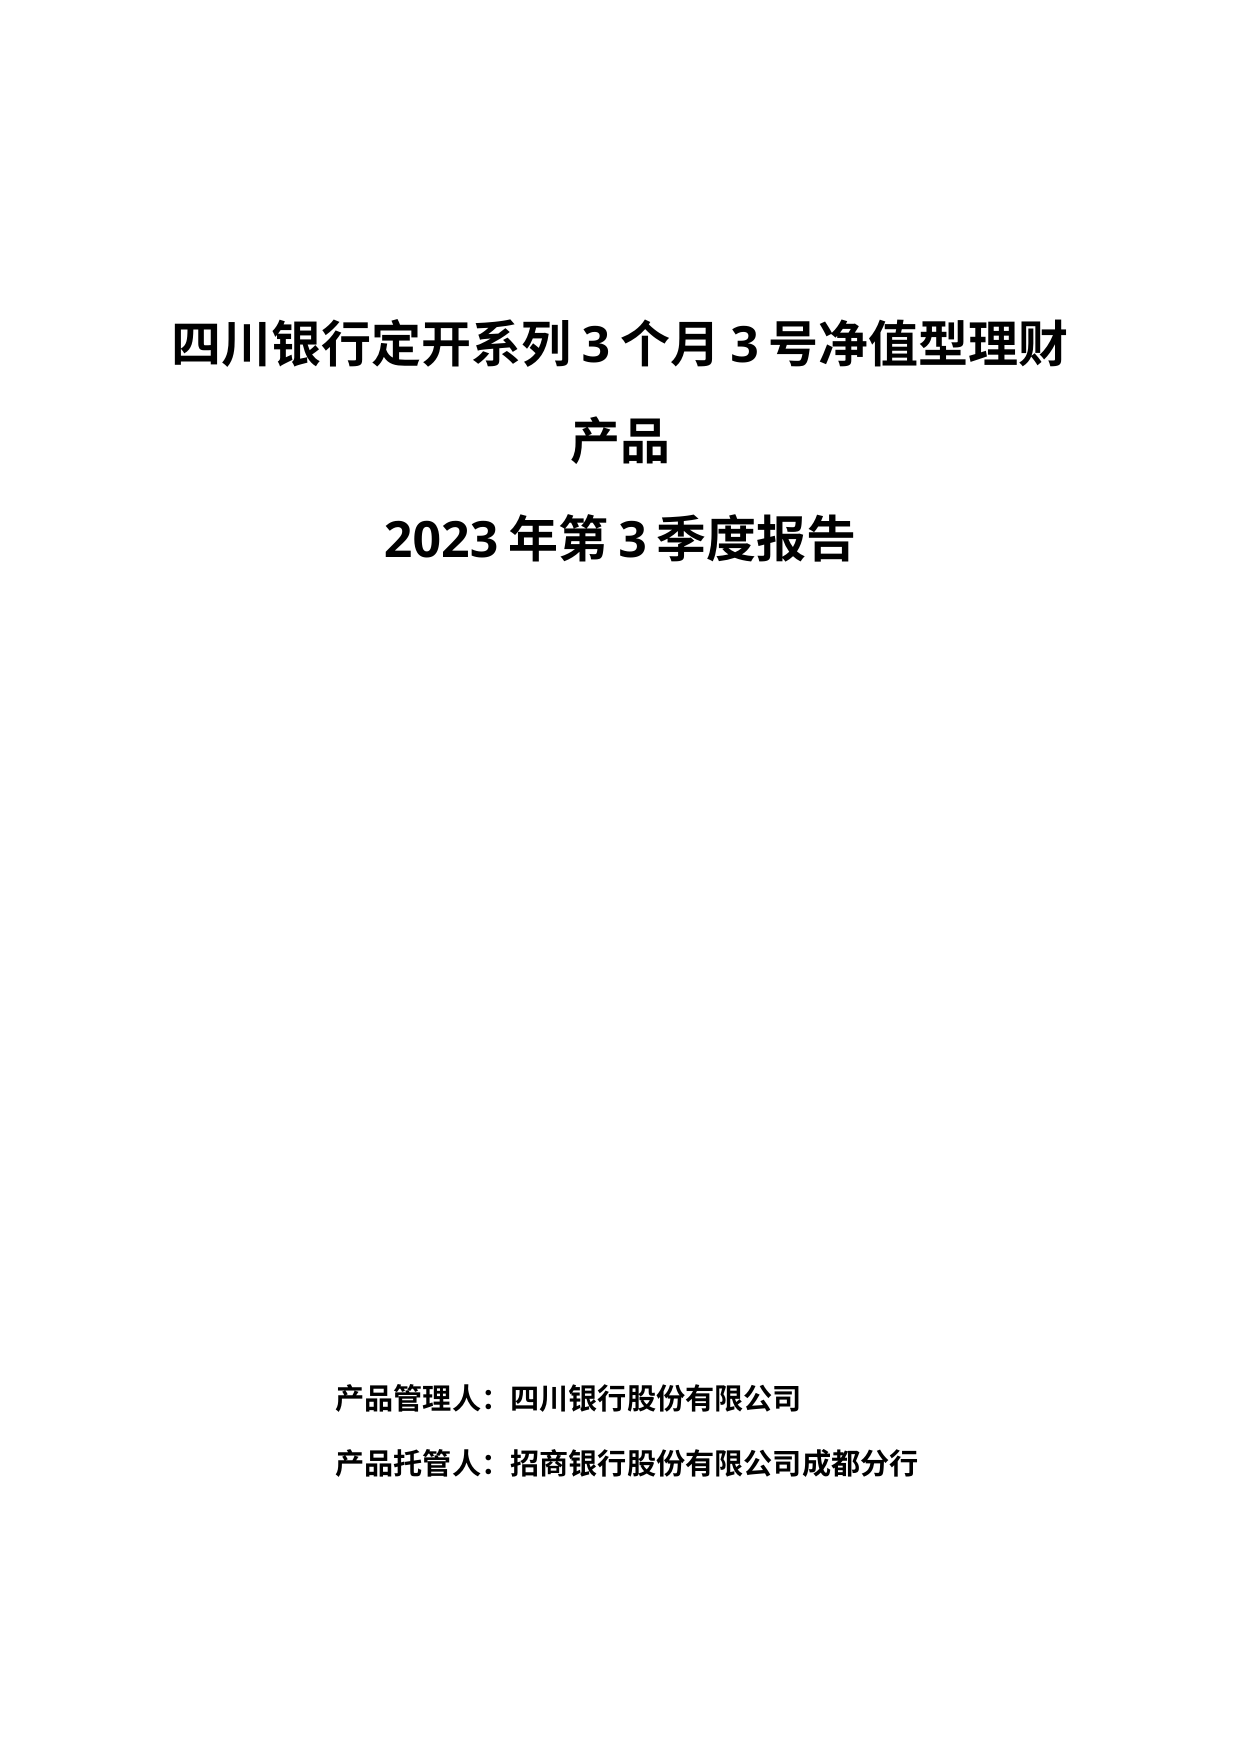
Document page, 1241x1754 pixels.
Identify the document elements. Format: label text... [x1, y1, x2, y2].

text 2023年第3季度报告 [159, 487, 1081, 584]
text 产品托管人：招商银行股份有限公司成都分行 [159, 1429, 1081, 1494]
text 产品管理人：四川银行股份有限公司 [159, 1364, 1081, 1429]
text 四川银行定开系列3个月3号净值型理财产品 [159, 292, 1081, 487]
